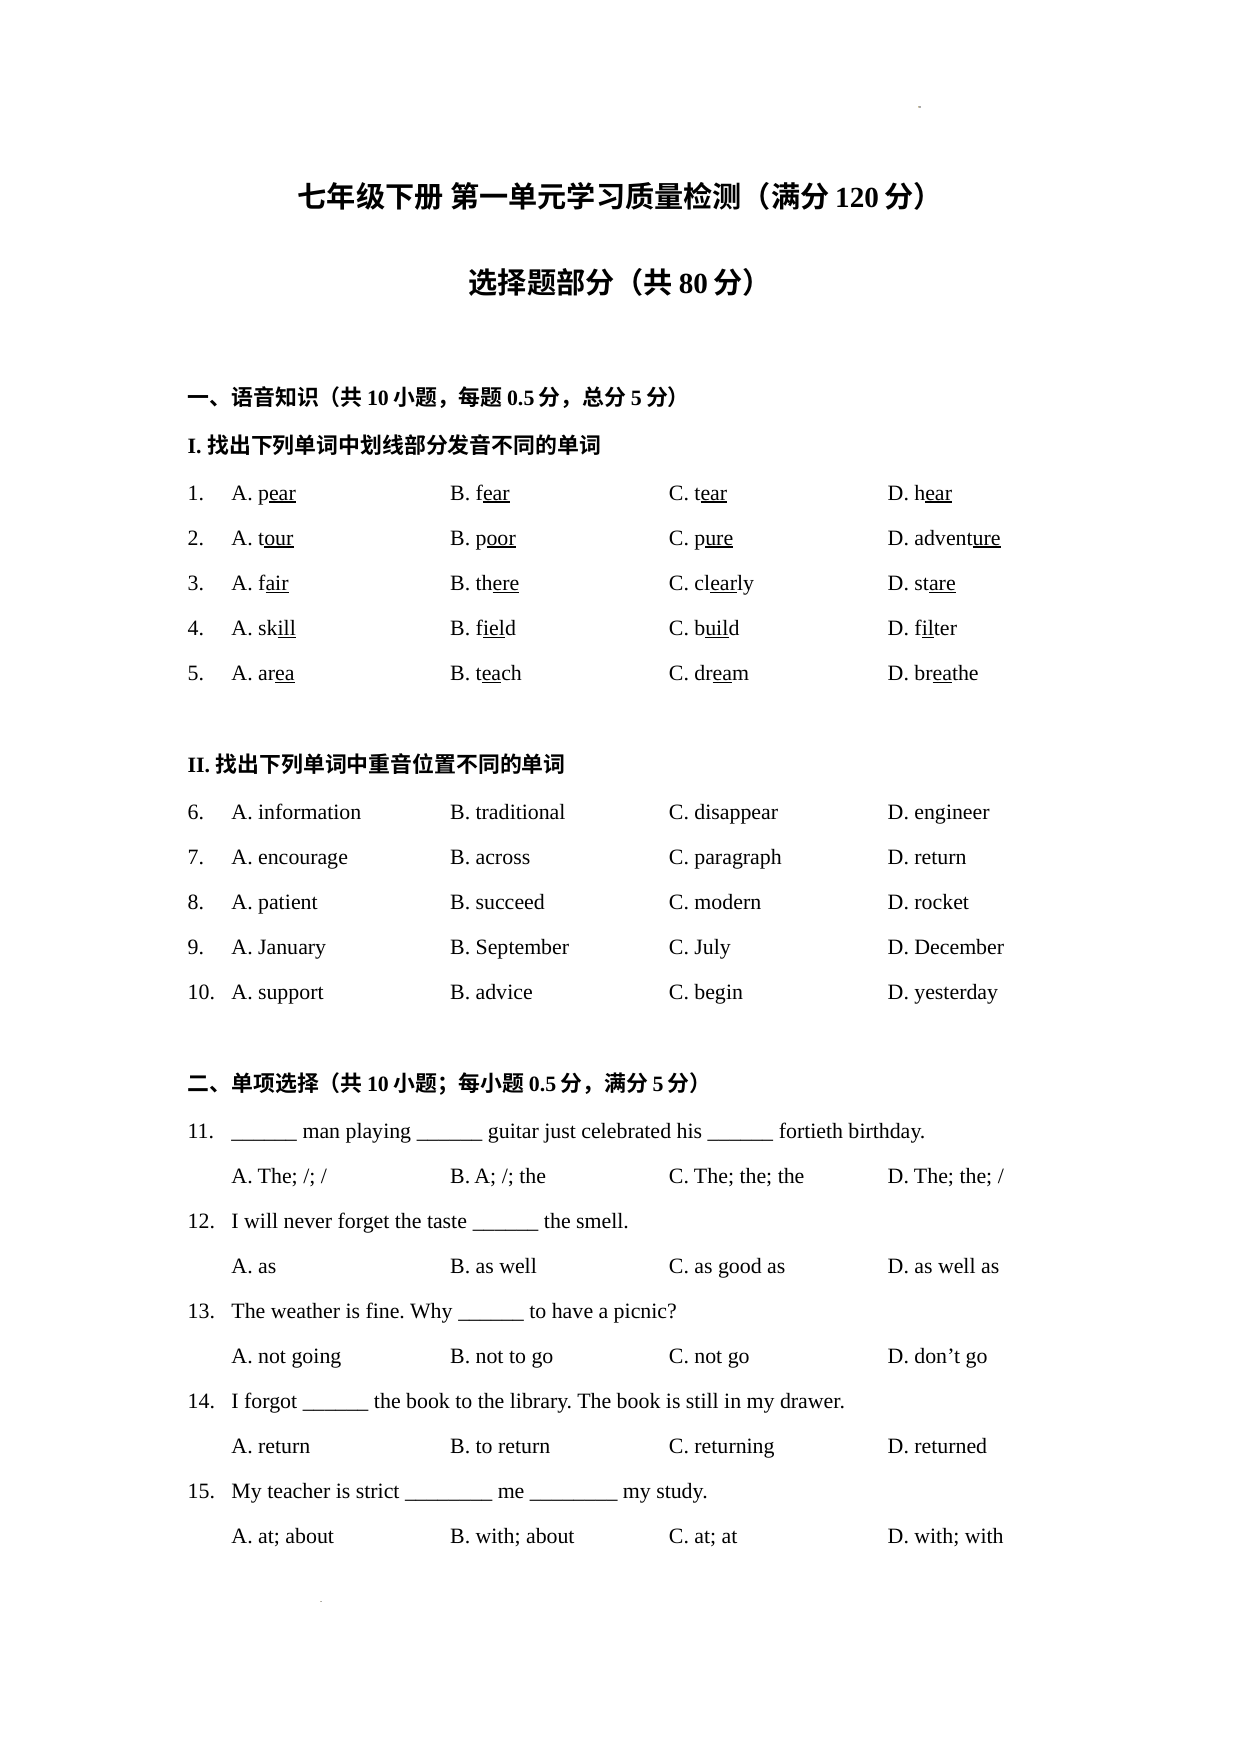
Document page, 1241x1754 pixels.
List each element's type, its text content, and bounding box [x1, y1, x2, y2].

text A. as B. as well C. as good as D. as well as [187, 1249, 1053, 1282]
text 6. A. information B. traditional C. disappear D. engineer [187, 795, 1053, 827]
text 3. A. fair B. there C. clearly D. stare [187, 566, 1053, 599]
text 9. A. January B. September C. July D. December [187, 930, 1053, 963]
text 15. My teacher is strict ________ me ________ my study. [187, 1475, 1053, 1507]
text 选择题部分（共80分） [187, 248, 1053, 313]
text 14. I forgot ______ the book to the library. The book is still in my drawer. [187, 1384, 1053, 1417]
text A. The; /; / B. A; /; the C. The; the; the D. The; the; / [187, 1159, 1053, 1192]
text 13. The weather is fine. Why ______ to have a picnic? [187, 1294, 1053, 1327]
text 一、语音知识（共10小题，每题0.5分，总分5分） [187, 379, 1053, 412]
text II. 找出下列单词中重音位置不同的单词 [187, 747, 1053, 779]
text A. at; about B. with; about C. at; at D. with; with [187, 1520, 1053, 1552]
text A. return B. to return C. returning D. returned [187, 1430, 1053, 1462]
text 1. A. pear B. fear C. tear D. hear [187, 476, 1053, 508]
text 12. I will never forget the taste ______ the smell. [187, 1204, 1053, 1237]
text 8. A. patient B. succeed C. modern D. rocket [187, 885, 1053, 918]
text A. not going B. not to go C. not go D. don’t go [187, 1339, 1053, 1372]
text 10. A. support B. advice C. begin D. yesterday [187, 975, 1053, 1008]
text 7. A. encourage B. across C. paragraph D. return [187, 840, 1053, 873]
text I. 找出下列单词中划线部分发音不同的单词 [187, 428, 1053, 460]
text 5. A. area B. teach C. dream D. breathe [187, 656, 1053, 689]
text 2. A. tour B. poor C. pure D. adventure [187, 521, 1053, 554]
text 4. A. skill B. field C. build D. filter [187, 611, 1053, 644]
text 二、单项选择（共10小题；每小题0.5分，满分5分） [187, 1066, 1053, 1098]
text 11. ______ man playing ______ guitar just celebrated his ______ fortieth birthday. [187, 1114, 1053, 1146]
text 七年级下册 第一单元学习质量检测（满分120分） [187, 162, 1053, 227]
